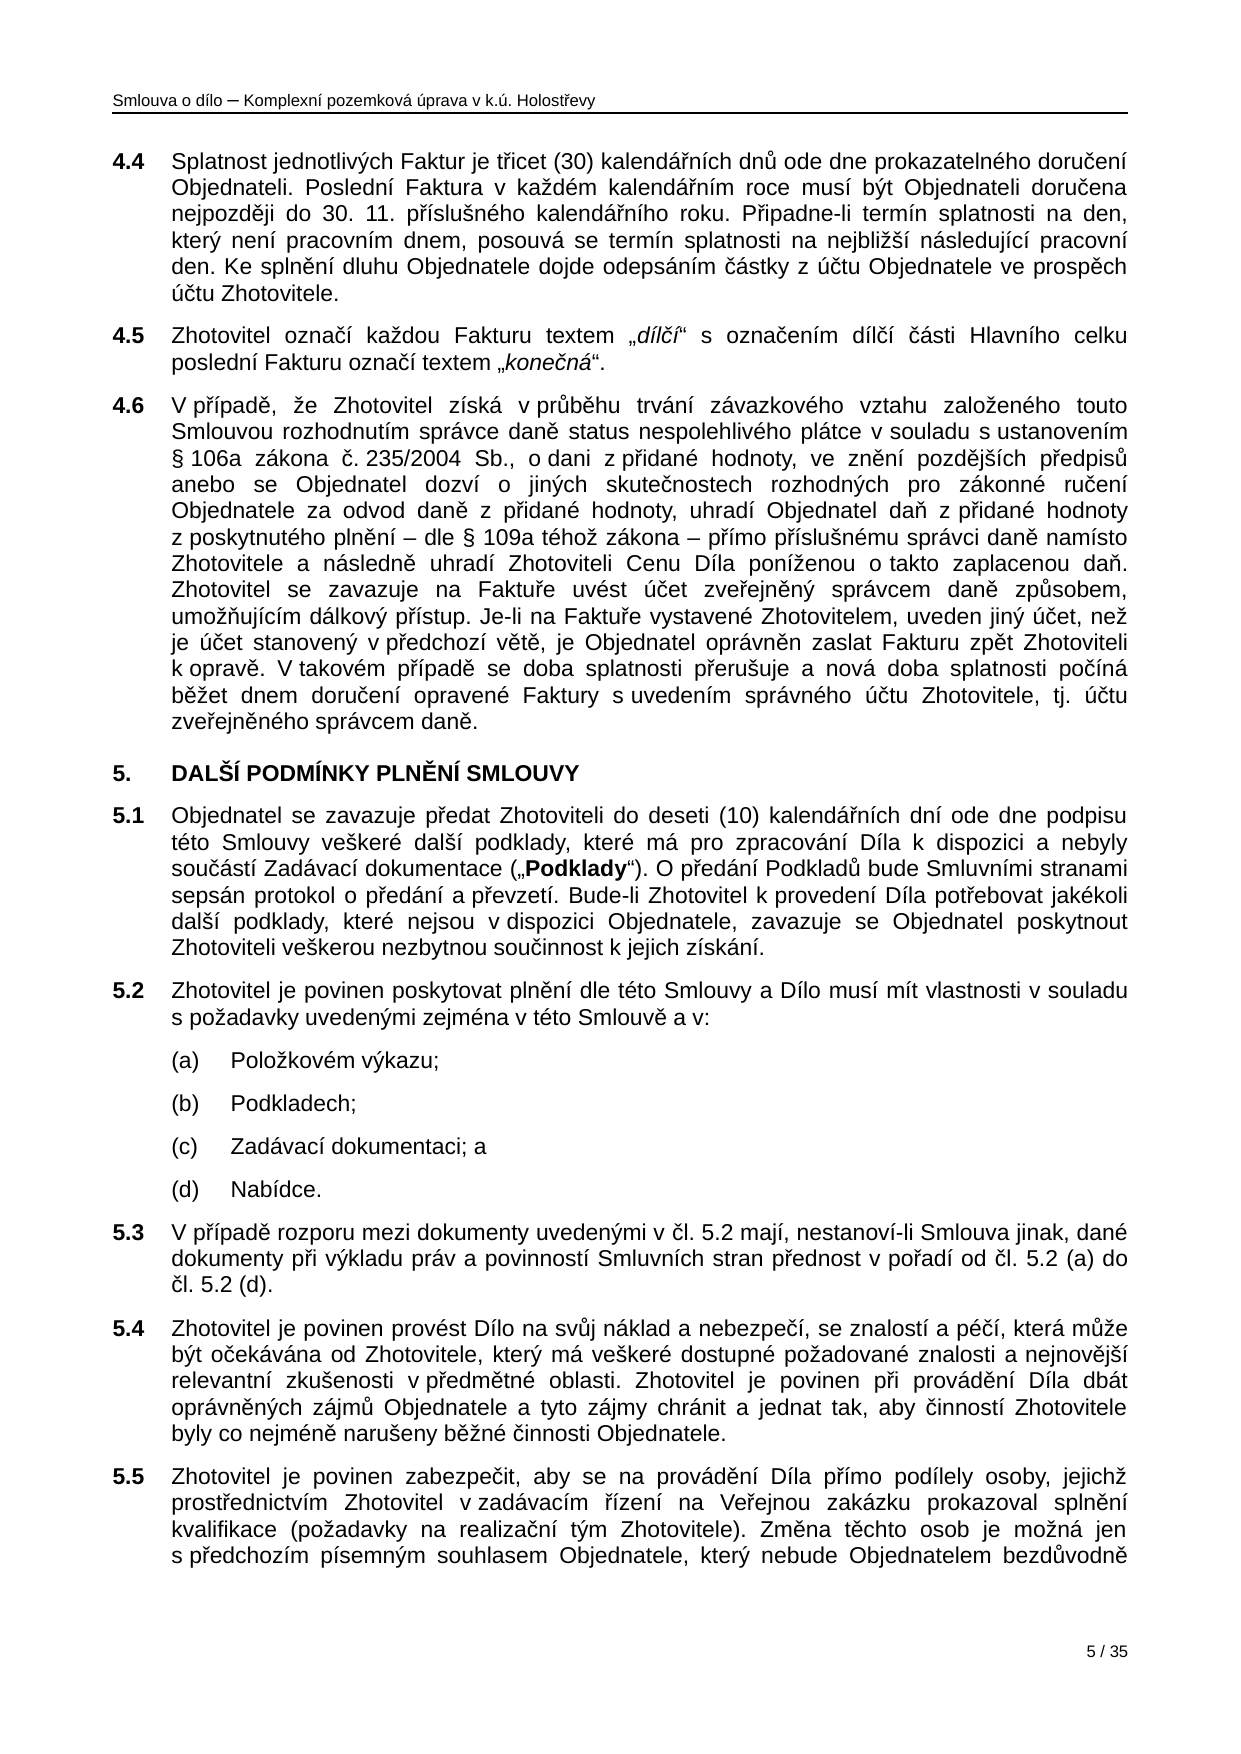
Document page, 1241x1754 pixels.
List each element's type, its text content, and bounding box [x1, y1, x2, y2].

list Nabídce. [171, 1176, 1128, 1202]
text Objednatel se zavazuje předat Zhotoviteli do deseti (10) kalendářních dní ode dne podpisu této Smlouvy veškeré další podklady, které má pro zpracování Díla k dispozici a nebyly součástí Zadávací dokumentace („Podklady“). O předání Podkladů bude Smluvními stranami sepsán protokol o předání a převzetí. Bude-li Zhotovitel k provedení Díla potřebovat jakékoli další podklady, které nejsou v dispozici Objednatele, zavazuje se Objednatel poskytnout Zhotoviteli veškerou nezbytnou součinnost k jejich získání. [112, 802, 1128, 961]
text Zhotovitel označí každou Fakturu textem „dílčí“ s označením dílčí části Hlavního celku poslední Fakturu označí textem „konečná“. [112, 322, 1128, 375]
list Položkovém výkazu; [171, 1047, 1128, 1073]
list Podkladech; [171, 1090, 1128, 1116]
text V případě rozporu mezi dokumenty uvedenými v čl. 5.2 mají, nestanoví-li Smlouva jinak, dané dokumenty při výkladu práv a povinností Smluvních stran přednost v pořadí od čl. 5.2 (a) do čl. 5.2 (d). [112, 1219, 1128, 1298]
text Splatnost jednotlivých Faktur je třicet (30) kalendářních dnů ode dne prokazatelného doručení Objednateli. Poslední Faktura v každém kalendářním roce musí být Objednateli doručena nejpozději do 30. 11. příslušného kalendářního roku. Připadne-li termín splatnosti na den, který není pracovním dnem, posouvá se termín splatnosti na nejbližší následující pracovní den. Ke splnění dluhu Objednatele dojde odepsáním částky z účtu Objednatele ve prospěch účtu Zhotovitele. [112, 148, 1128, 306]
text V případě, že Zhotovitel získá v průběhu trvání závazkového vztahu založeného touto Smlouvou rozhodnutím správce daně status nespolehlivého plátce v souladu s ustanovením § 106a zákona č. 235/2004 Sb., o dani z přidané hodnoty, ve znění pozdějších předpisů anebo se Objednatel dozví o jiných skutečnostech rozhodných pro zákonné ručení Objednatele za odvod daně z přidané hodnoty, uhradí Objednatel daň z přidané hodnoty z poskytnutého plnění – dle § 109a téhož zákona – přímo příslušnému správci daně namísto Zhotovitele a následně uhradí Zhotoviteli Cenu Díla poníženou o takto zaplacenou daň. Zhotovitel se zavazuje na Faktuře uvést účet zveřejněný správcem daně způsobem, umožňujícím dálkový přístup. Je-li na Faktuře vystavené Zhotovitelem, uveden jiný účet, než je účet stanovený v předchozí větě, je Objednatel oprávněn zaslat Fakturu zpět Zhotoviteli k opravě. V takovém případě se doba splatnosti přerušuje a nová doba splatnosti počíná běžet dnem doručení opravené Faktury s uvedením správného účtu Zhotovitele, tj. účtu zveřejněného správcem daně. [112, 392, 1128, 734]
text Zhotovitel je povinen provést Dílo na svůj náklad a nebezpečí, se znalostí a péčí, která může být očekávána od Zhotovitele, který má veškeré dostupné požadované znalosti a nejnovější relevantní zkušenosti v předmětné oblasti. Zhotovitel je povinen při provádění Díla dbát oprávněných zájmů Objednatele a tyto zájmy chránit a jednat tak, aby činností Zhotovitele byly co nejméně narušeny běžné činnosti Objednatele. [112, 1314, 1128, 1446]
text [112, 1463, 1128, 1568]
text Další podmínky Plnění smlouvy [112, 759, 1128, 786]
list Zadávací dokumentaci; a [171, 1133, 1128, 1159]
text Zhotovitel je povinen poskytovat plnění dle této Smlouvy a Dílo musí mít vlastnosti v souladu s požadavky uvedenými zejména v této Smlouvě a v: [112, 977, 1128, 1030]
